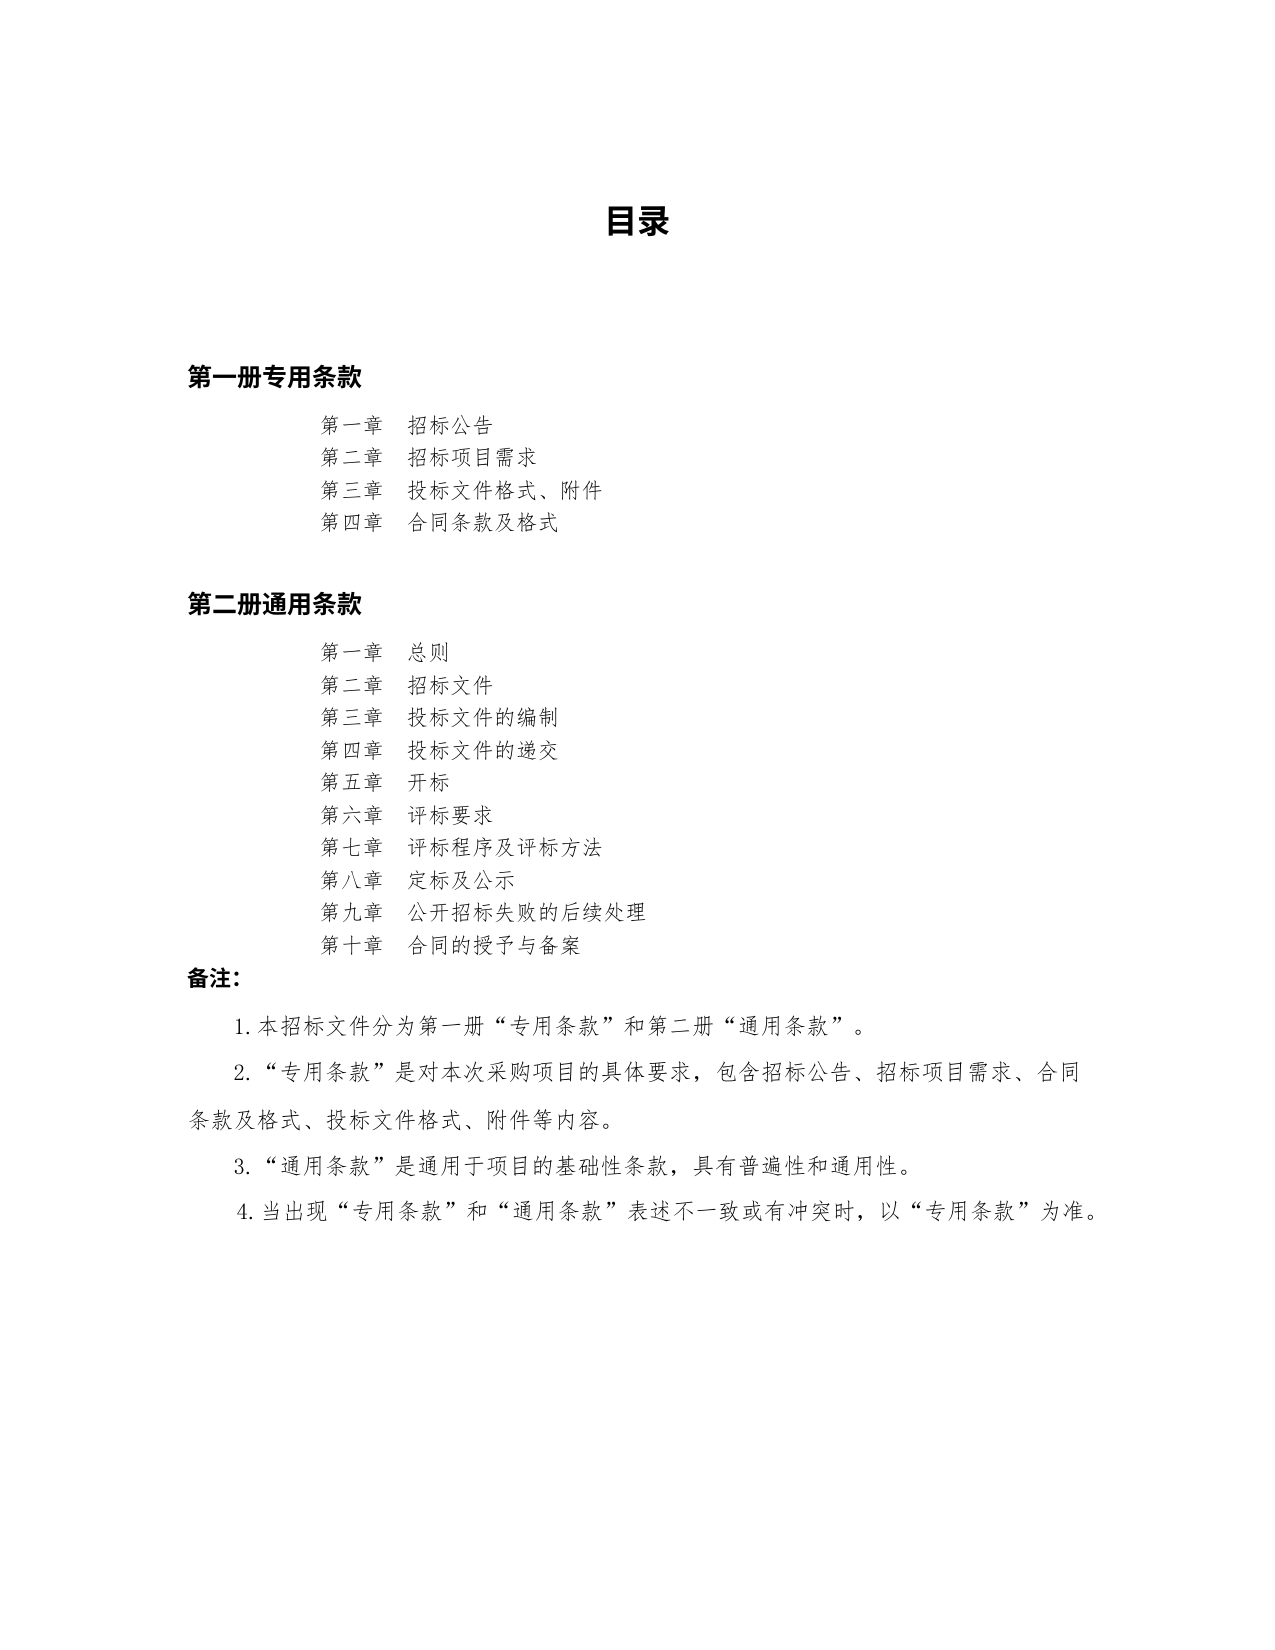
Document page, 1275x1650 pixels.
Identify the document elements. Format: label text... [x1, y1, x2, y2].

text 3.“通用条款”是通用于项目的基础性条款，具有普遍性和通用性。 [187, 1148, 1087, 1181]
text 第一章 招标公告 [253, 408, 1087, 440]
text 第十章 合同的授予与备案 [253, 928, 1087, 960]
text 第五章 开标 [253, 765, 1087, 798]
text 第四章 合同条款及格式 [253, 505, 1087, 538]
text 第七章 评标程序及评标方法 [253, 830, 1087, 863]
text 第二章 招标文件 [253, 668, 1087, 700]
text 第六章 评标要求 [253, 798, 1087, 830]
text 第三章 投标文件格式、附件 [253, 473, 1087, 505]
text 第九章 公开招标失败的后续处理 [253, 895, 1087, 928]
subtitle 目录 [187, 187, 1087, 252]
text 1.本招标文件分为第一册“专用条款”和第二册“通用条款”。 [187, 1008, 1087, 1041]
text 备注： [187, 960, 1087, 993]
text 第八章 定标及公示 [253, 863, 1087, 895]
text 4.当出现“专用条款”和“通用条款”表述不一致或有冲突时，以“专用条款”为准。 [187, 1194, 1087, 1226]
text 第三章 投标文件的编制 [253, 700, 1087, 733]
text 第一章 总则 [253, 635, 1087, 668]
text 第二册通用条款 [187, 570, 1087, 635]
text 第一册专用条款 [187, 343, 1087, 408]
text 2.“专用条款”是对本次采购项目的具体要求，包含招标公告、招标项目需求、合同条款及格式、投标文件格式、附件等内容。 [187, 1054, 1087, 1135]
text 第二章 招标项目需求 [253, 440, 1087, 473]
text 第四章 投标文件的递交 [253, 733, 1087, 765]
